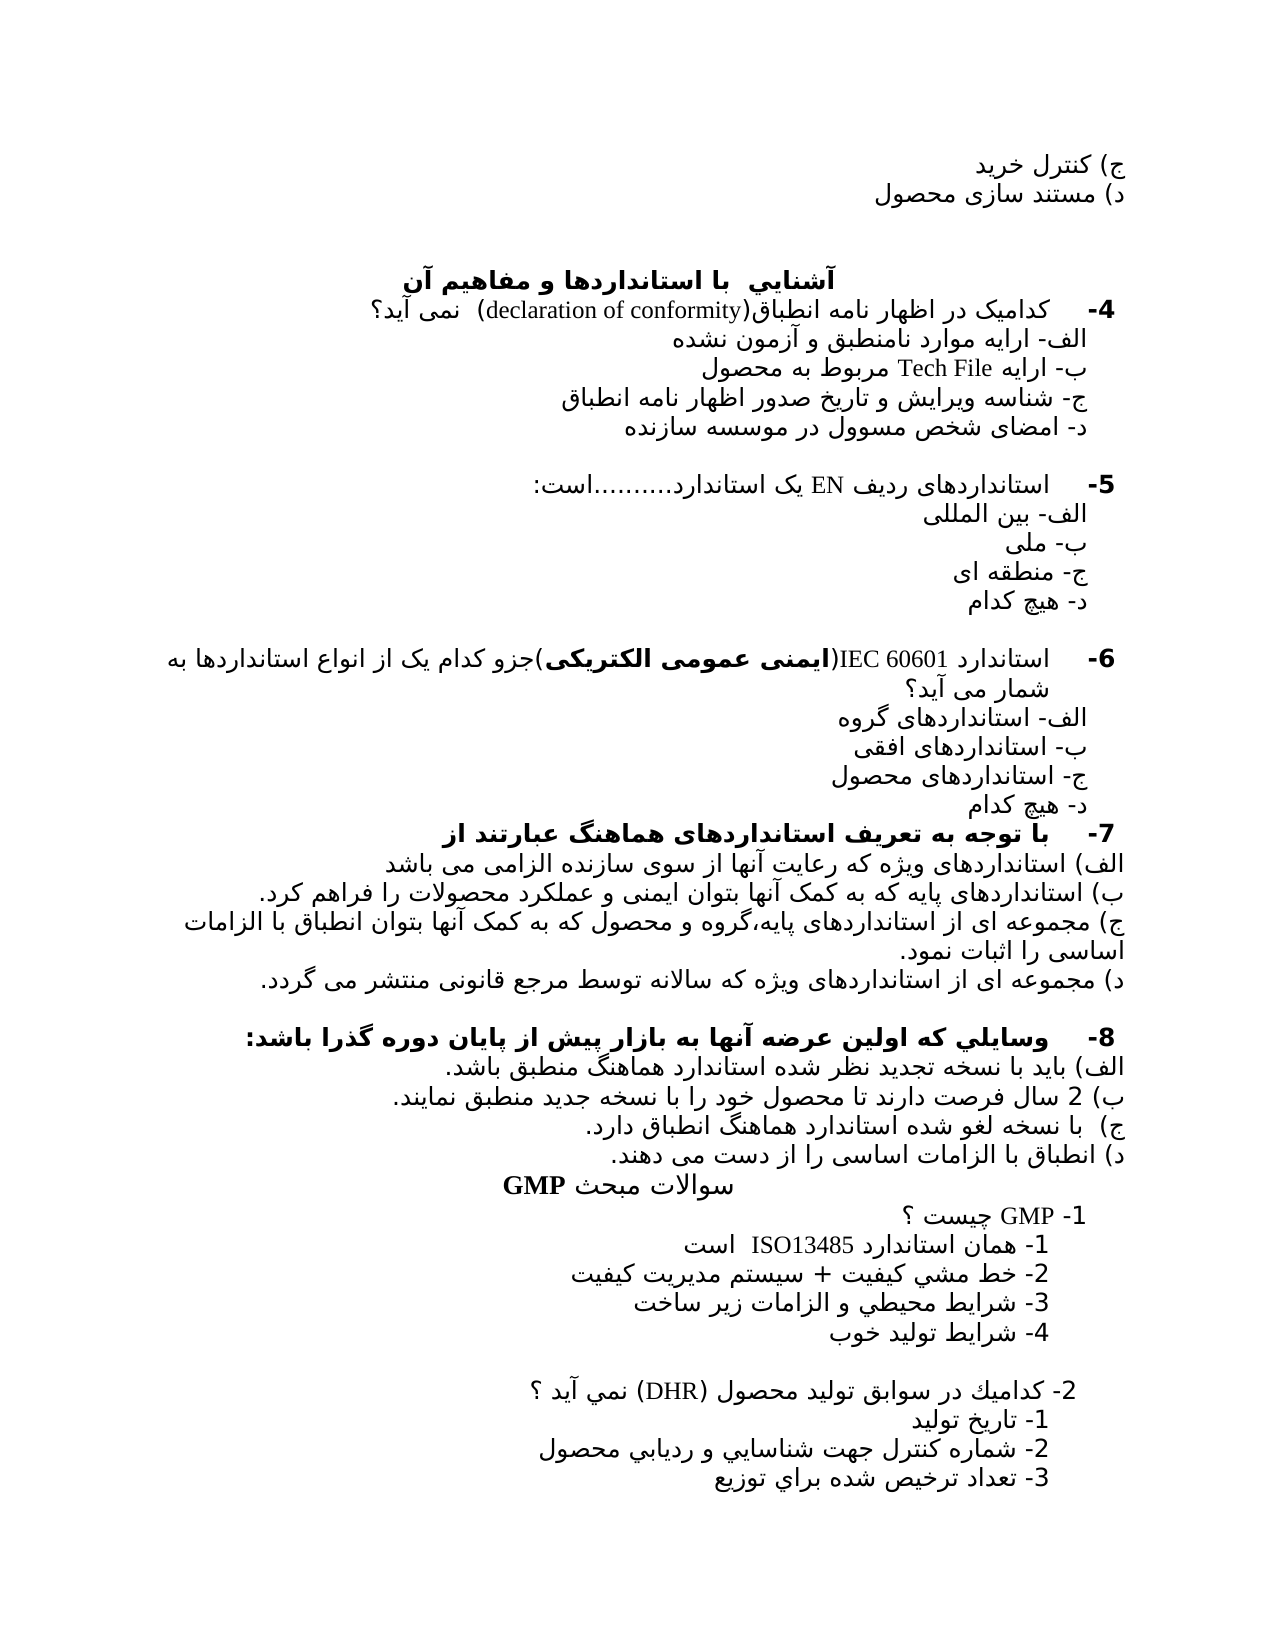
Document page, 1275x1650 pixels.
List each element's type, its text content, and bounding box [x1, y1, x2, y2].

text 2- خط مشي كيفيت + سيستم مديريت كيفيت [150, 1259, 1050, 1289]
text الف- بین المللی [150, 499, 1087, 528]
text ب- استانداردهای افقی [150, 732, 1087, 761]
text 1- GMP چيست ؟ [150, 1201, 1087, 1230]
list کدامیک در اظهار نامه انطباق(declaration of conformity) نمی آید؟ [150, 295, 1087, 324]
list وسايلي كه اولین عرضه آنها به بازار پیش از پایان دوره گذرا باشد: [150, 1023, 1087, 1052]
text آشنايي با استانداردها و مفاهيم آن [150, 266, 1087, 295]
text 4- شرايط توليد خوب [150, 1318, 1050, 1347]
text د- هیچ کدام [150, 587, 1087, 616]
text 3- شرايط محيطي و الزامات زير ساخت [150, 1289, 1050, 1318]
text د) انطباق با الزامات اساسی را از دست می دهند. [150, 1140, 1125, 1169]
text ج) با نسخه لغو شده استاندارد هماهنگ انطباق دارد. [150, 1111, 1125, 1140]
list استاندارد IEC 60601(ایمنی عمومی الکتریکی)جزو کدام یک از انواع استانداردها به شمار می آید؟ [150, 644, 1087, 703]
list استانداردهای ردیف EN یک استاندارد..........است: [150, 470, 1087, 499]
text 2- شماره كنترل جهت شناسايي و رديابي محصول [150, 1434, 1050, 1463]
text 3- تعداد ترخيص شده براي توزيع [150, 1463, 1050, 1492]
text د- امضای شخص مسوول در موسسه سازنده [150, 412, 1087, 441]
text 1- تاريخ توليد [150, 1405, 1050, 1434]
text الف- ارایه موارد نامنطبق و آزمون نشده [150, 324, 1087, 353]
text ج- شناسه ویرایش و تاریخ صدور اظهار نامه انطباق [150, 383, 1087, 412]
text سوالات مبحث GMP [150, 1169, 1087, 1201]
text الف) باید با نسخه تجدید نظر شده استاندارد هماهنگ منطبق باشد. [150, 1052, 1125, 1082]
text الف) استانداردهای ویژه که رعایت آنها از سوی سازنده الزامی می باشد [150, 849, 1125, 878]
text ج) کنترل خرید [150, 150, 1125, 179]
text د- هیچ کدام [150, 790, 1087, 819]
text ج- منطقه ای [150, 557, 1087, 587]
text ج- استانداردهای محصول [150, 761, 1087, 790]
text ب) استانداردهای پایه که به کمک آنها بتوان ایمنی و عملکرد محصولات را فراهم کرد. [150, 878, 1125, 907]
text ب- ارایه Tech File مربوط به محصول [150, 353, 1087, 383]
text د) مستند سازی محصول [150, 179, 1125, 208]
list با توجه به تعریف استانداردهای هماهنگ عبارتند از [150, 819, 1087, 849]
text 2- كداميك در سوابق توليد محصول (DHR) نمي آيد ؟ [150, 1376, 1125, 1405]
text ج) مجموعه ای از استانداردهای پایه،گروه و محصول که به کمک آنها بتوان انطباق با الزامات اساسی را اثبات نمود. [150, 907, 1125, 965]
text ب) 2 سال فرصت دارند تا محصول خود را با نسخه جدید منطبق نمایند. [150, 1082, 1125, 1111]
text ب- ملی [150, 528, 1087, 557]
text الف- استانداردهای گروه [150, 703, 1087, 732]
text 1- همان استاندارد ISO13485 است [150, 1230, 1050, 1259]
text د) مجموعه ای از استانداردهای ویژه که سالانه توسط مرجع قانونی منتشر می گردد. [150, 965, 1125, 994]
